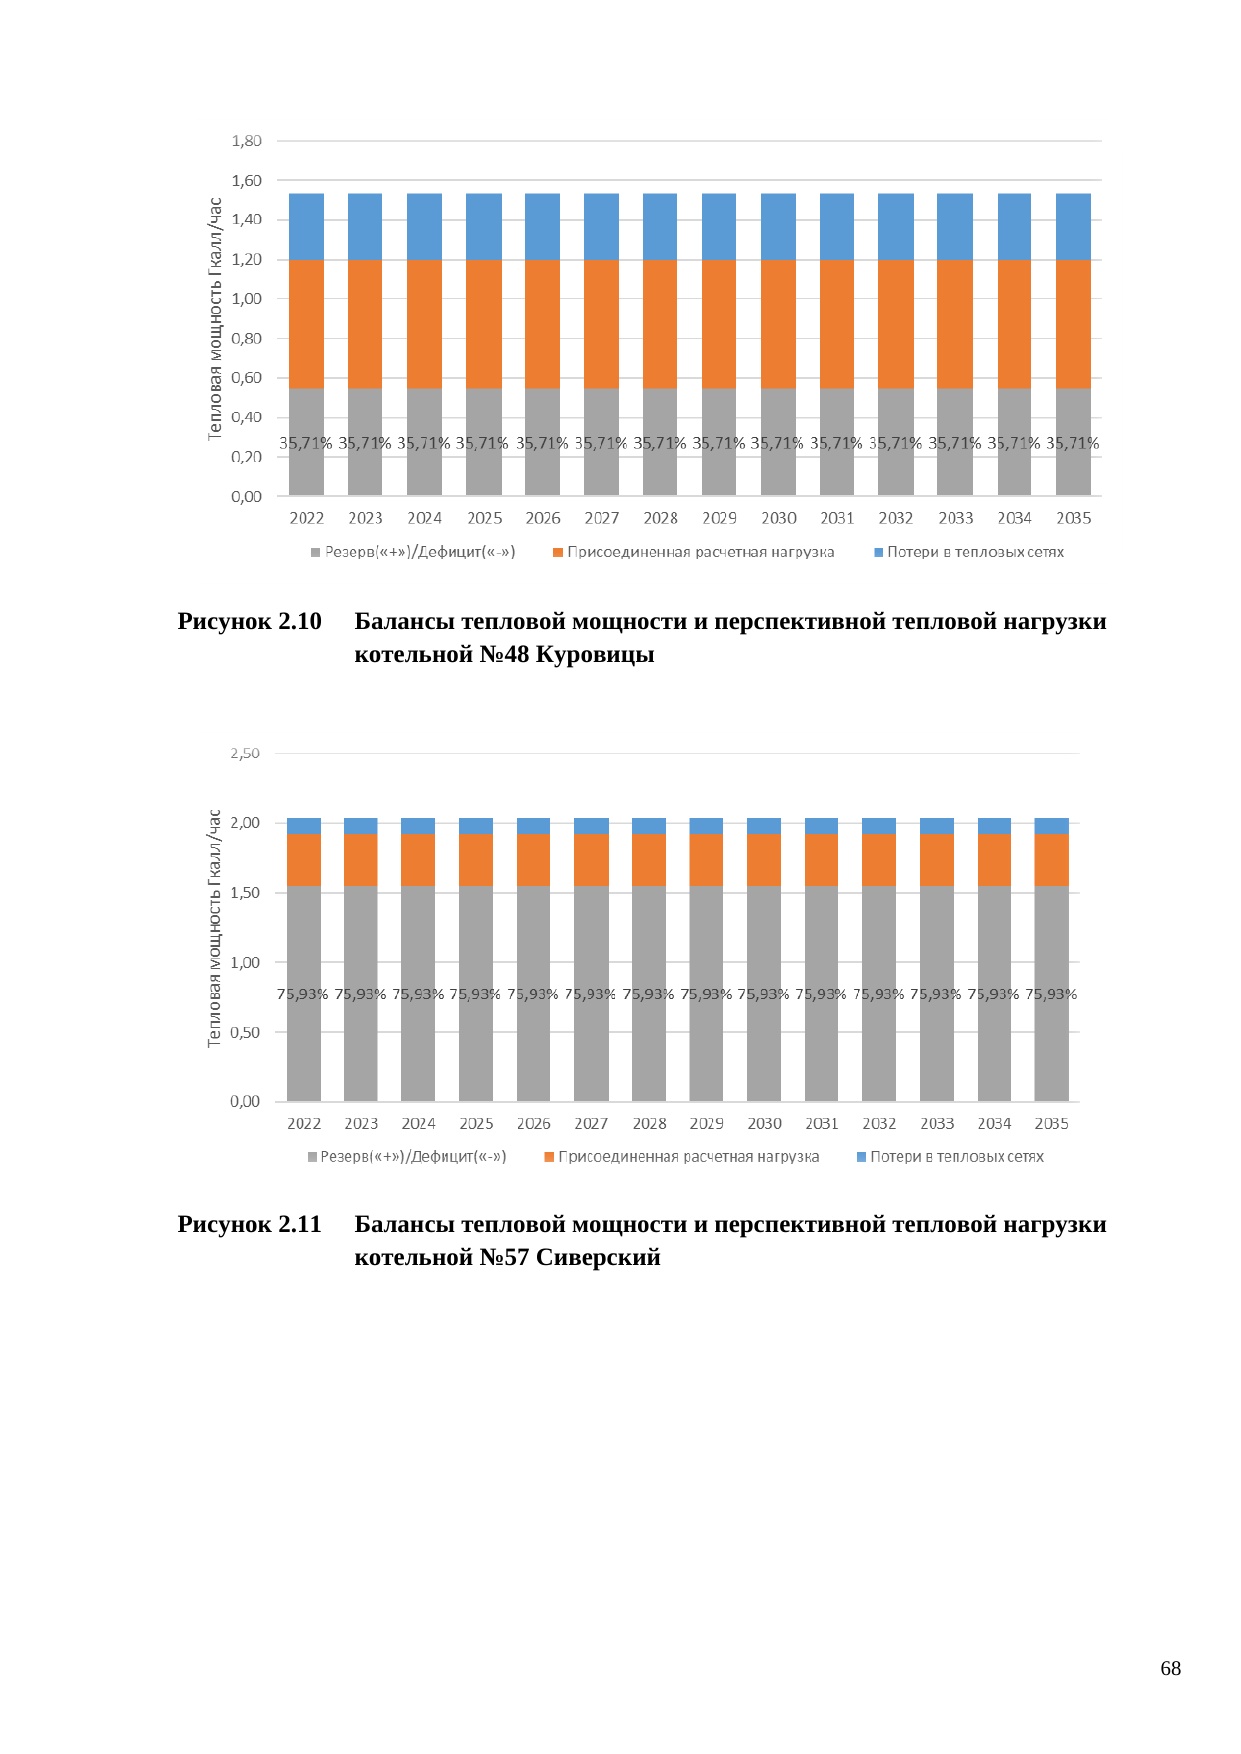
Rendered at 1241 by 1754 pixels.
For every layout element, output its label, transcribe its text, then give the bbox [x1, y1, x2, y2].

text Балансы тепловой мощности и перспективной тепловой нагрузки котельной №57 Сиверский [177, 1209, 1181, 1271]
text Балансы тепловой мощности и перспективной тепловой нагрузки котельной №48 Куровицы [177, 606, 1181, 668]
picture [209, 762, 1071, 1157]
picture [206, 146, 1097, 556]
